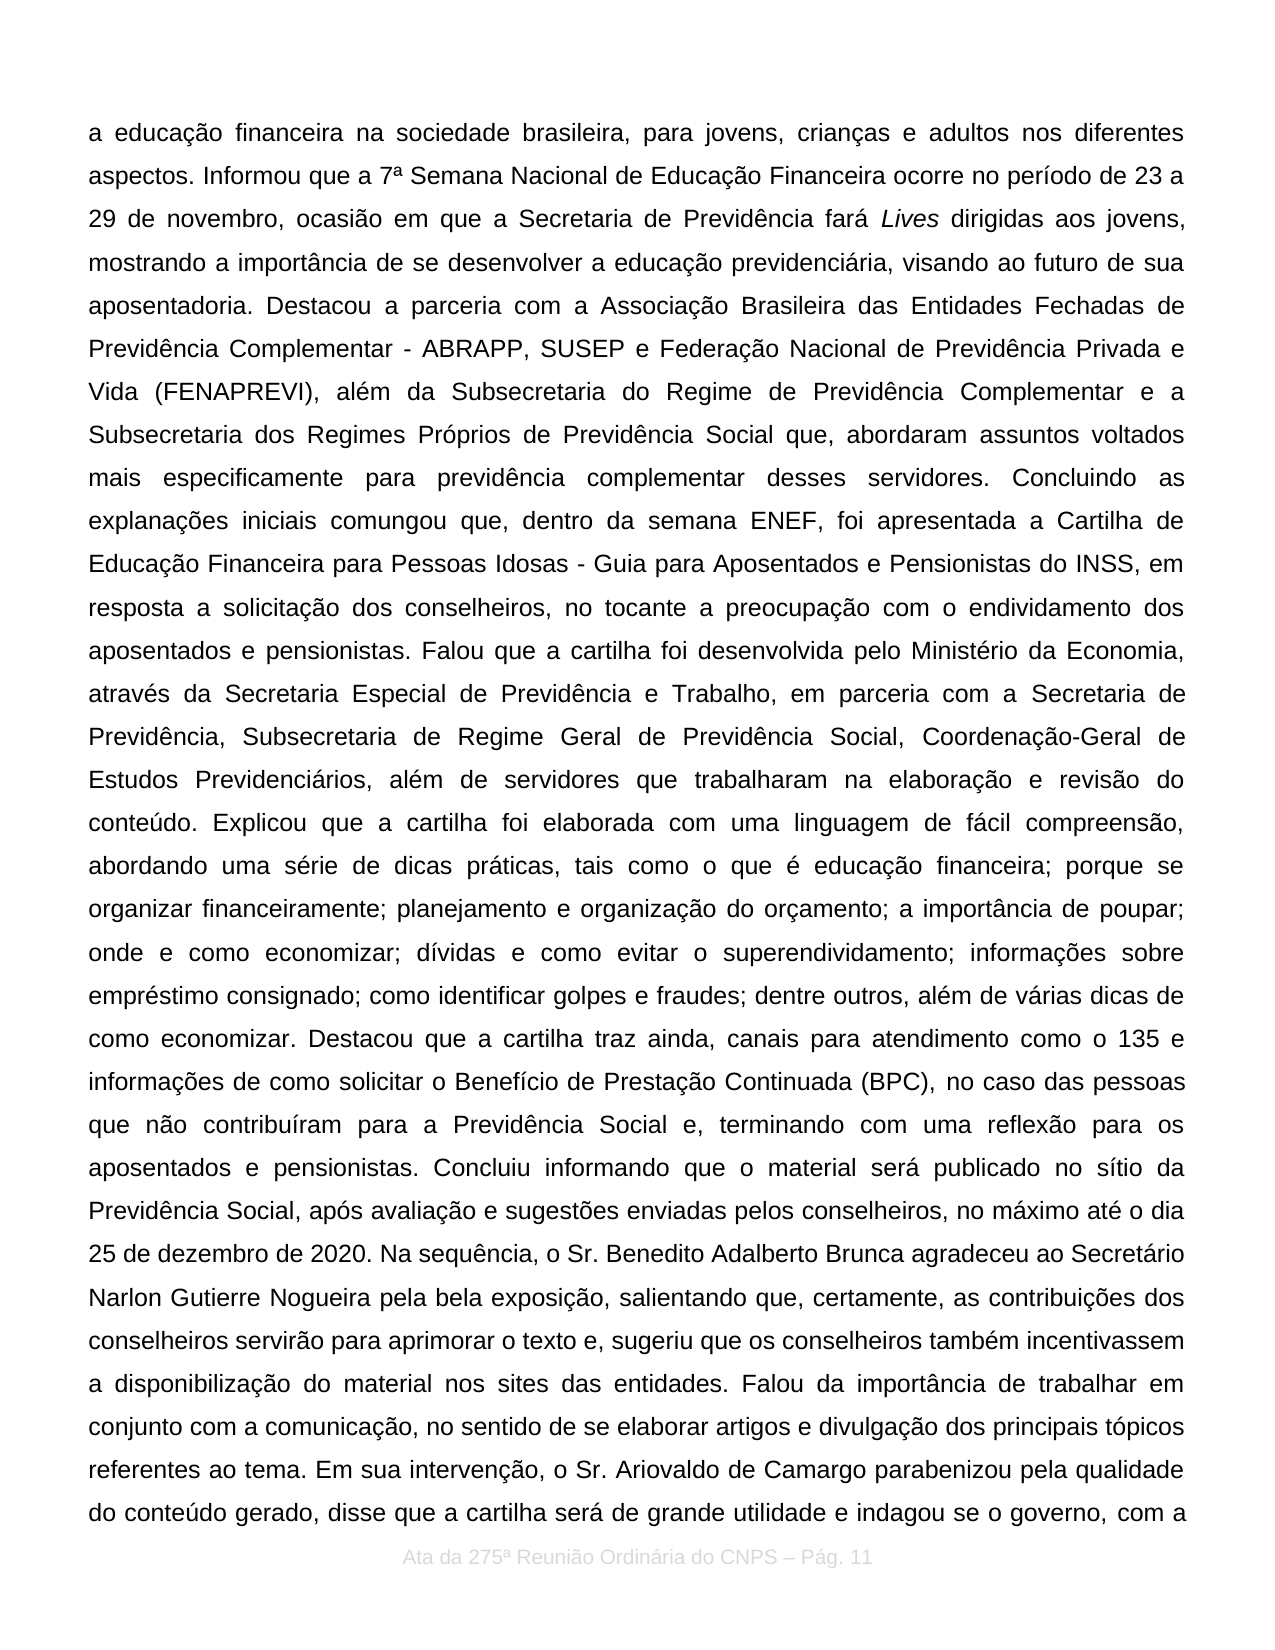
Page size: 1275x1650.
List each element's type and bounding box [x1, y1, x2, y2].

text [87, 118, 1186, 1527]
